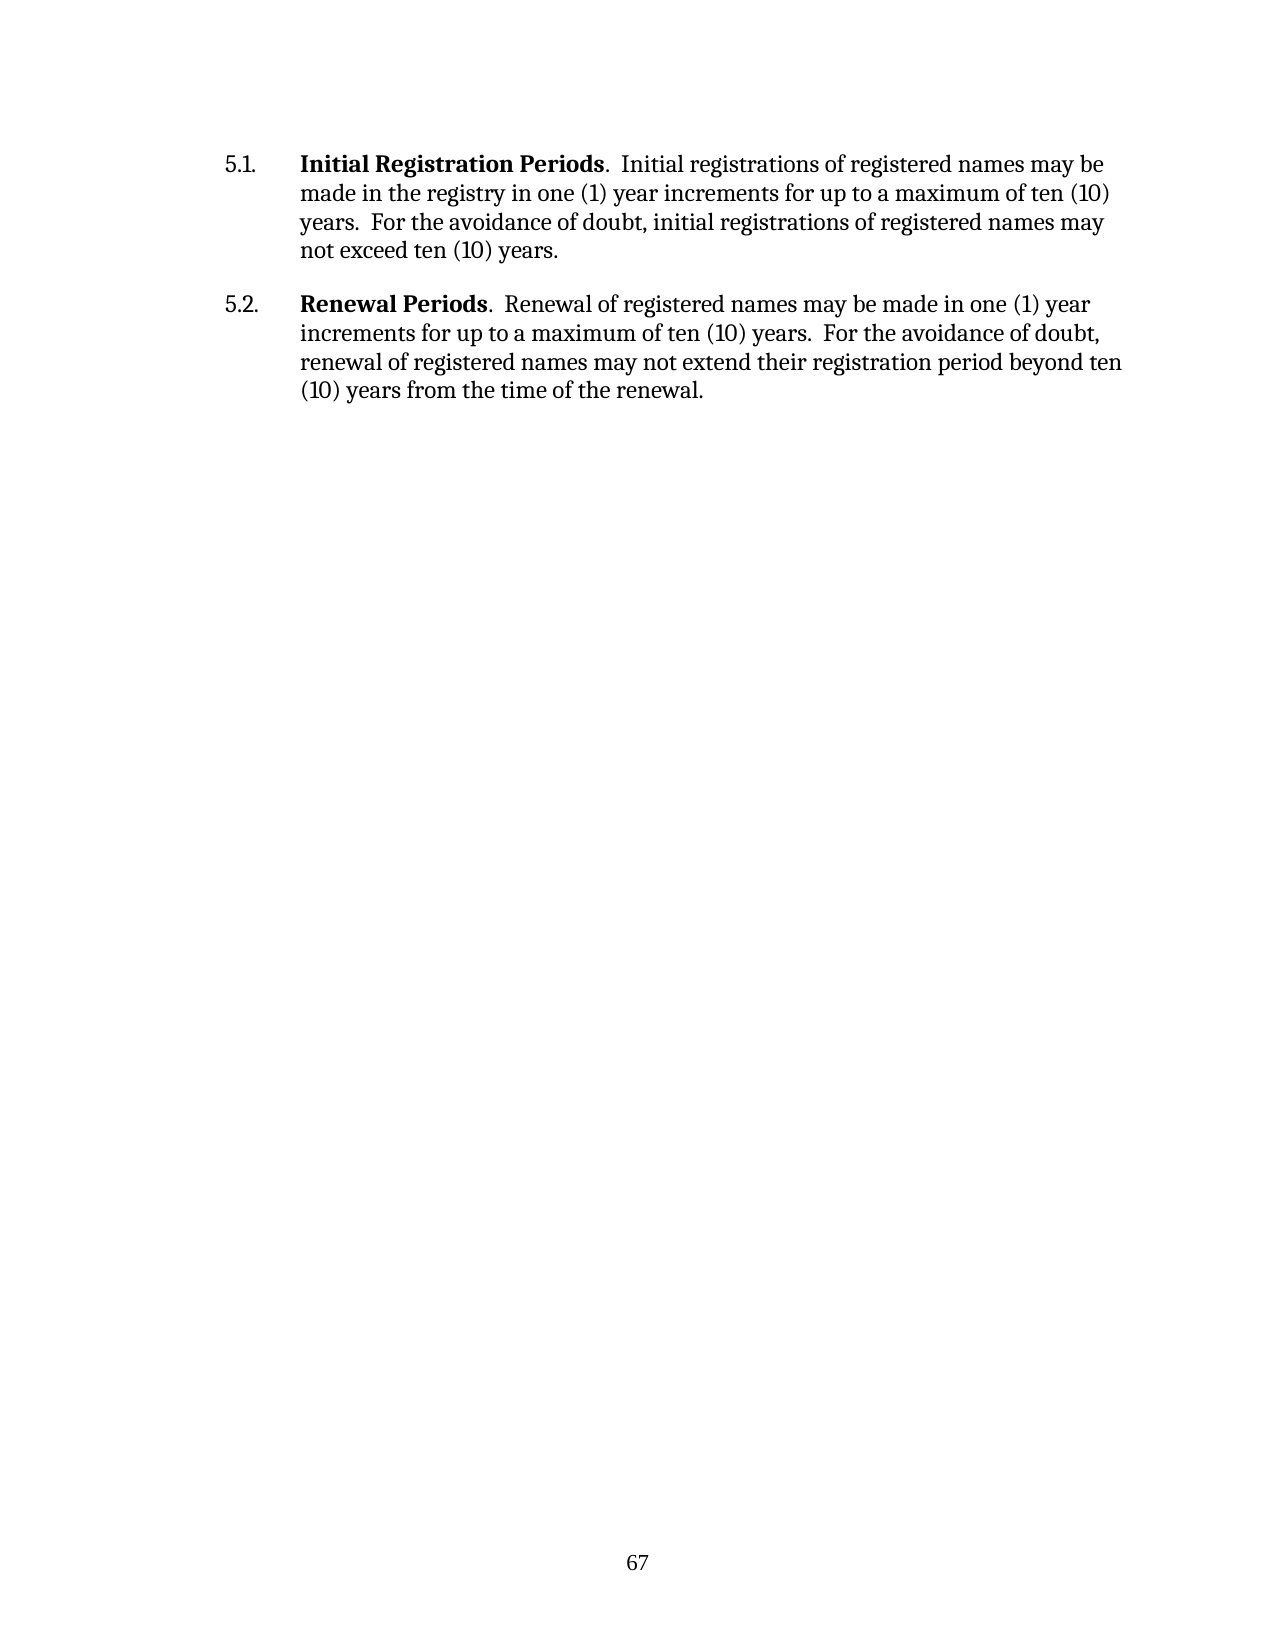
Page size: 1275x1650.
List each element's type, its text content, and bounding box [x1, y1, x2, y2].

text Initial Registration Periods. Initial registrations of registered names may be made in the registry in one (1) year increments for up to a maximum of ten (10) years. For the avoidance of doubt, initial registrations of registered names may not exceed ten (10) years. [225, 150, 1125, 265]
text Renewal Periods. Renewal of registered names may be made in one (1) year increments for up to a maximum of ten (10) years. For the avoidance of doubt, renewal of registered names may not extend their registration period beyond ten (10) years from the time of the renewal. [225, 290, 1125, 405]
